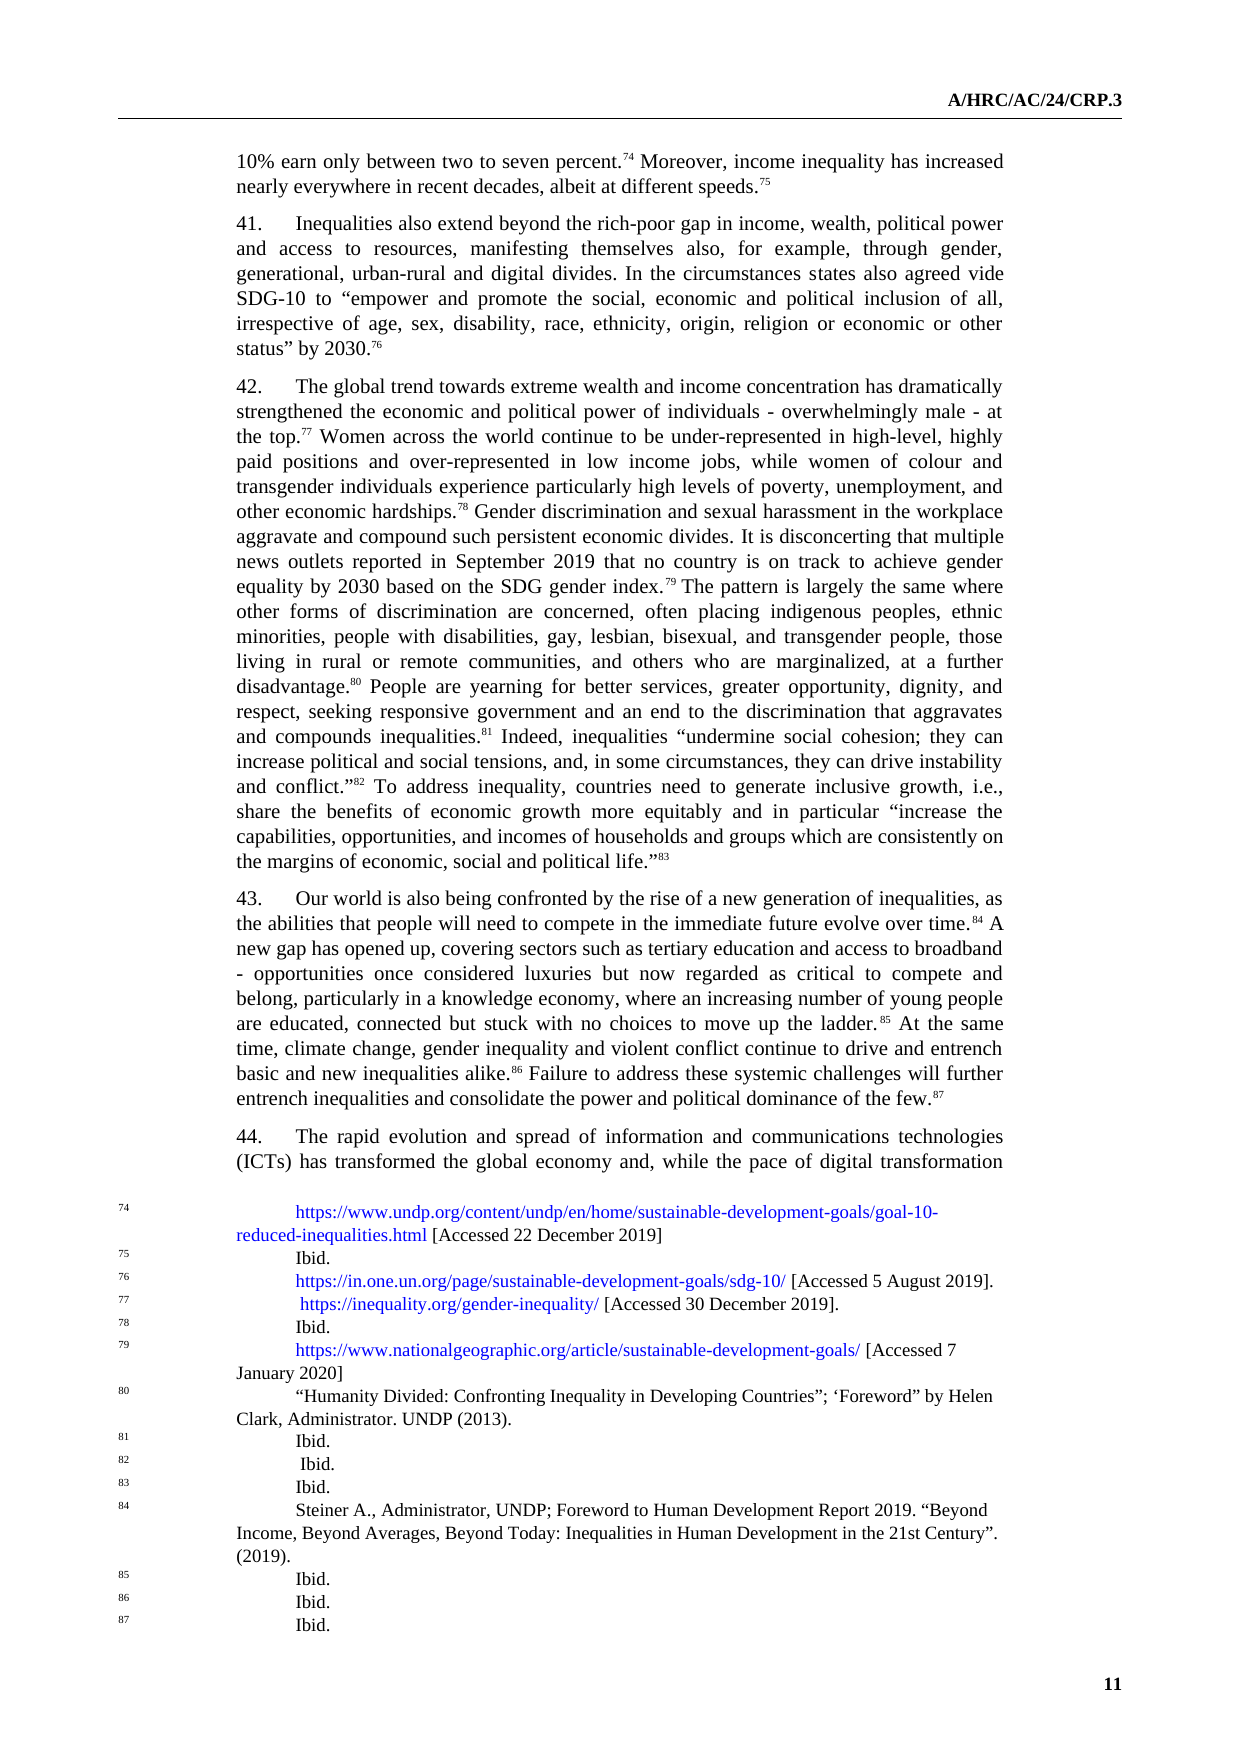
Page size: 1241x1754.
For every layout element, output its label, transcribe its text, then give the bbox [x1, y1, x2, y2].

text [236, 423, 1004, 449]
text 43. Our world is also being confronted by the rise of a new generation of inequalities, as the abilities that people will need to compete in the immediate future evolve over time. A new gap has opened up, covering sectors such as tertiary education and access to broadband - opportunities once considered luxuries but now regarded as critical to compete and belong, particularly in a knowledge economy, where an increasing number of young people are educated, connected but stuck with no choices to move up the ladder. At the same time, climate change, gender inequality and violent conflict continue to drive and entrench basic and new inequalities alike. Failure to address these systemic challenges will further entrench inequalities and consolidate the power and political dominance of the few. [236, 885, 1004, 1110]
text 41. Inequalities also extend beyond the rich-poor gap in income, wealth, political power and access to resources, manifesting themselves also, for example, through gender, generational, urban-rural and digital divides. In the circumstances states also agreed vide SDG-10 to “empower and promote the social, economic and political inclusion of all, irrespective of age, sex, disability, race, ethnicity, origin, religion or economic or other status” by 2030. [236, 210, 1004, 360]
text 42. The global trend towards extreme wealth and income concentration has dramatically strengthened the economic and political power of individuals - overwhelmingly male - at the top. Women across the world continue to be under-represented in high-level, highly paid positions and over-represented in low income jobs, while women of colour and transgender individuals experience particularly high levels of poverty, unemployment, and other economic hardships. Gender discrimination and sexual harassment in the workplace aggravate and compound such persistent economic divides. It is disconcerting that multiple news outlets reported in September 2019 that no country is on track to achieve gender equality by 2030 based on the SDG gender index. The pattern is largely the same where other forms of discrimination are concerned, often placing indigenous peoples, ethnic minorities, people with disabilities, gay, lesbian, bisexual, and transgender people, those living in rural or remote communities, and others who are marginalized, at a further disadvantage. People are yearning for better services, greater opportunity, dignity, and respect, seeking responsive government and an end to the discrimination that aggravates and compounds inequalities. Indeed, inequalities “undermine social cohesion; they can increase political and social tensions, and, in some circumstances, they can drive instability and conflict.” To address inequality, countries need to generate inclusive growth, i.e., share the benefits of economic growth more equitably and in particular “increase the capabilities, opportunities, and incomes of households and groups which are consistently on the margins of economic, social and political life.” [236, 573, 1004, 873]
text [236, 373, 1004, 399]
text 40. An intra-generational divide is also to be found in an overwhelming majority of countries in the world, irrespective of their being developed or developing countries, characterized by a pattern of income, wealth, political power and resources being concentrated in the hands of a small proportion of the population. As per UNDP, the richest 10% of the world’s population have upto 40% of world income, whereas the poorest 10% earn only between two to seven percent. Moreover, income inequality has increased nearly everywhere in recent decades, albeit at different speeds. [236, 148, 1004, 198]
